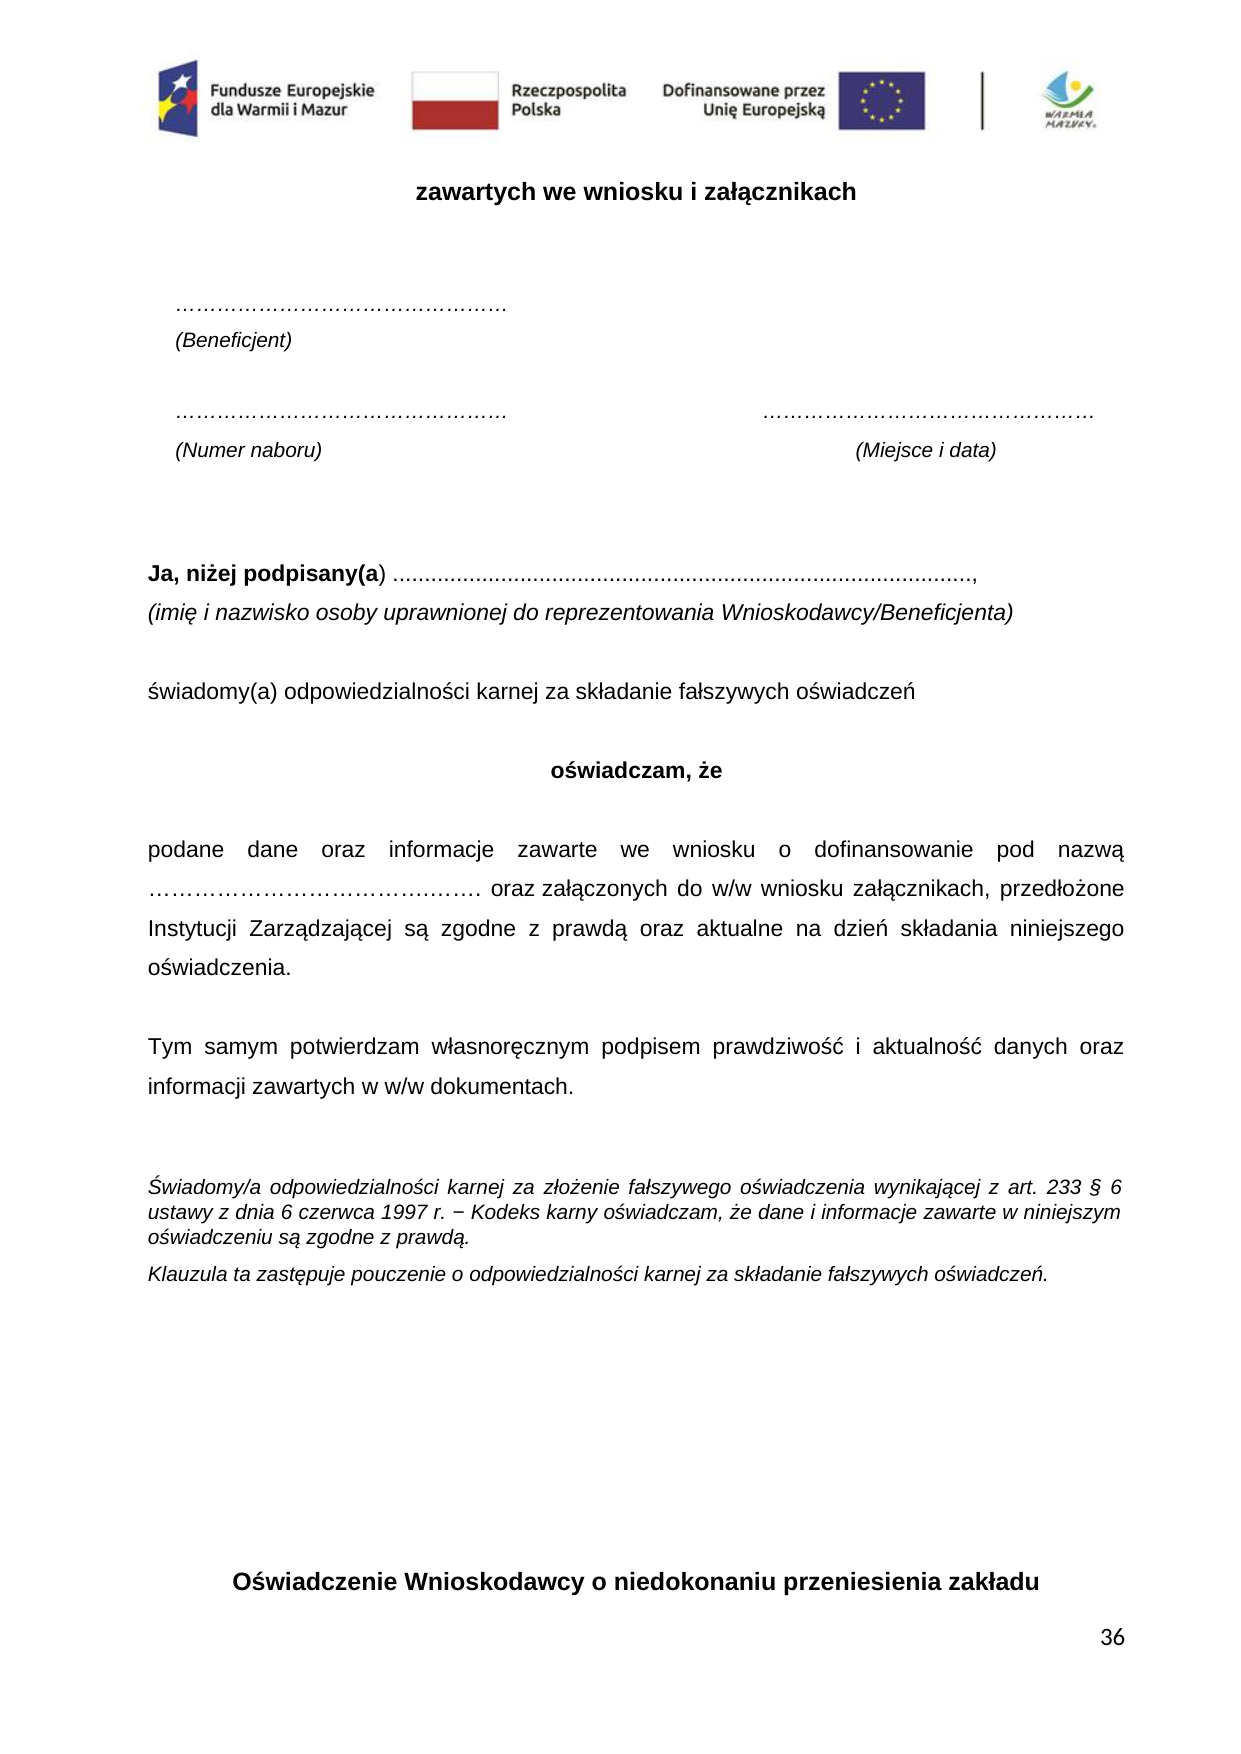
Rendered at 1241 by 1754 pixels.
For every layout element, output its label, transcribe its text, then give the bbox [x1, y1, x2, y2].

text Tym samym potwierdzam własnoręcznym podpisem prawdziwość i aktualność danych oraz informacji zawartych w w/w dokumentach. [148, 1033, 1125, 1099]
text Klauzula ta zastępuje pouczenie o odpowiedzialności karnej za składanie fałszywych oświadczeń. [148, 1261, 1125, 1286]
table_cell (Numer naboru) [164, 438, 636, 476]
picture [140, 41, 1112, 151]
text Oświadczenie Wnioskodawcy o niedokonaniu przeniesienia zakładu [148, 1567, 1125, 1596]
text podane dane oraz informacje zawarte we wniosku o dofinansowanie pod nazwą ……………………………….……. oraz załączonych do w/w wniosku załącznikach, przedłożone Instytucji Zarządzającej są zgodne z prawdą oraz aktualne na dzień składania niniejszego oświadczenia. [148, 836, 1125, 981]
table_header ………………………………………… [636, 291, 1109, 437]
text Świadomy/a odpowiedzialności karnej za złożenie fałszywego oświadczenia wynikającej z art. 233 § 6 ustawy z dnia 6 czerwca 1997 r. − Kodeks karny oświadczam, że dane i informacje zawarte w niniejszym oświadczeniu są zgodne z prawdą. [148, 1174, 1125, 1249]
text (imię i nazwisko osoby uprawnionej do reprezentowania Wnioskodawcy/Beneficjenta) [148, 599, 1125, 625]
table_header ………………………………………… (Beneficjent) ………………………………………… [164, 291, 636, 437]
text świadomy(a) odpowiedzialności karnej za składanie fałszywych oświadczeń [148, 678, 1125, 704]
text Ja, niżej podpisany(a) ..........................................................................................., [148, 559, 1125, 586]
text zawartych we wniosku i załącznikach [148, 148, 1125, 205]
text oświadczam, że [148, 757, 1125, 783]
table_cell (Miejsce i data) [636, 438, 1109, 476]
